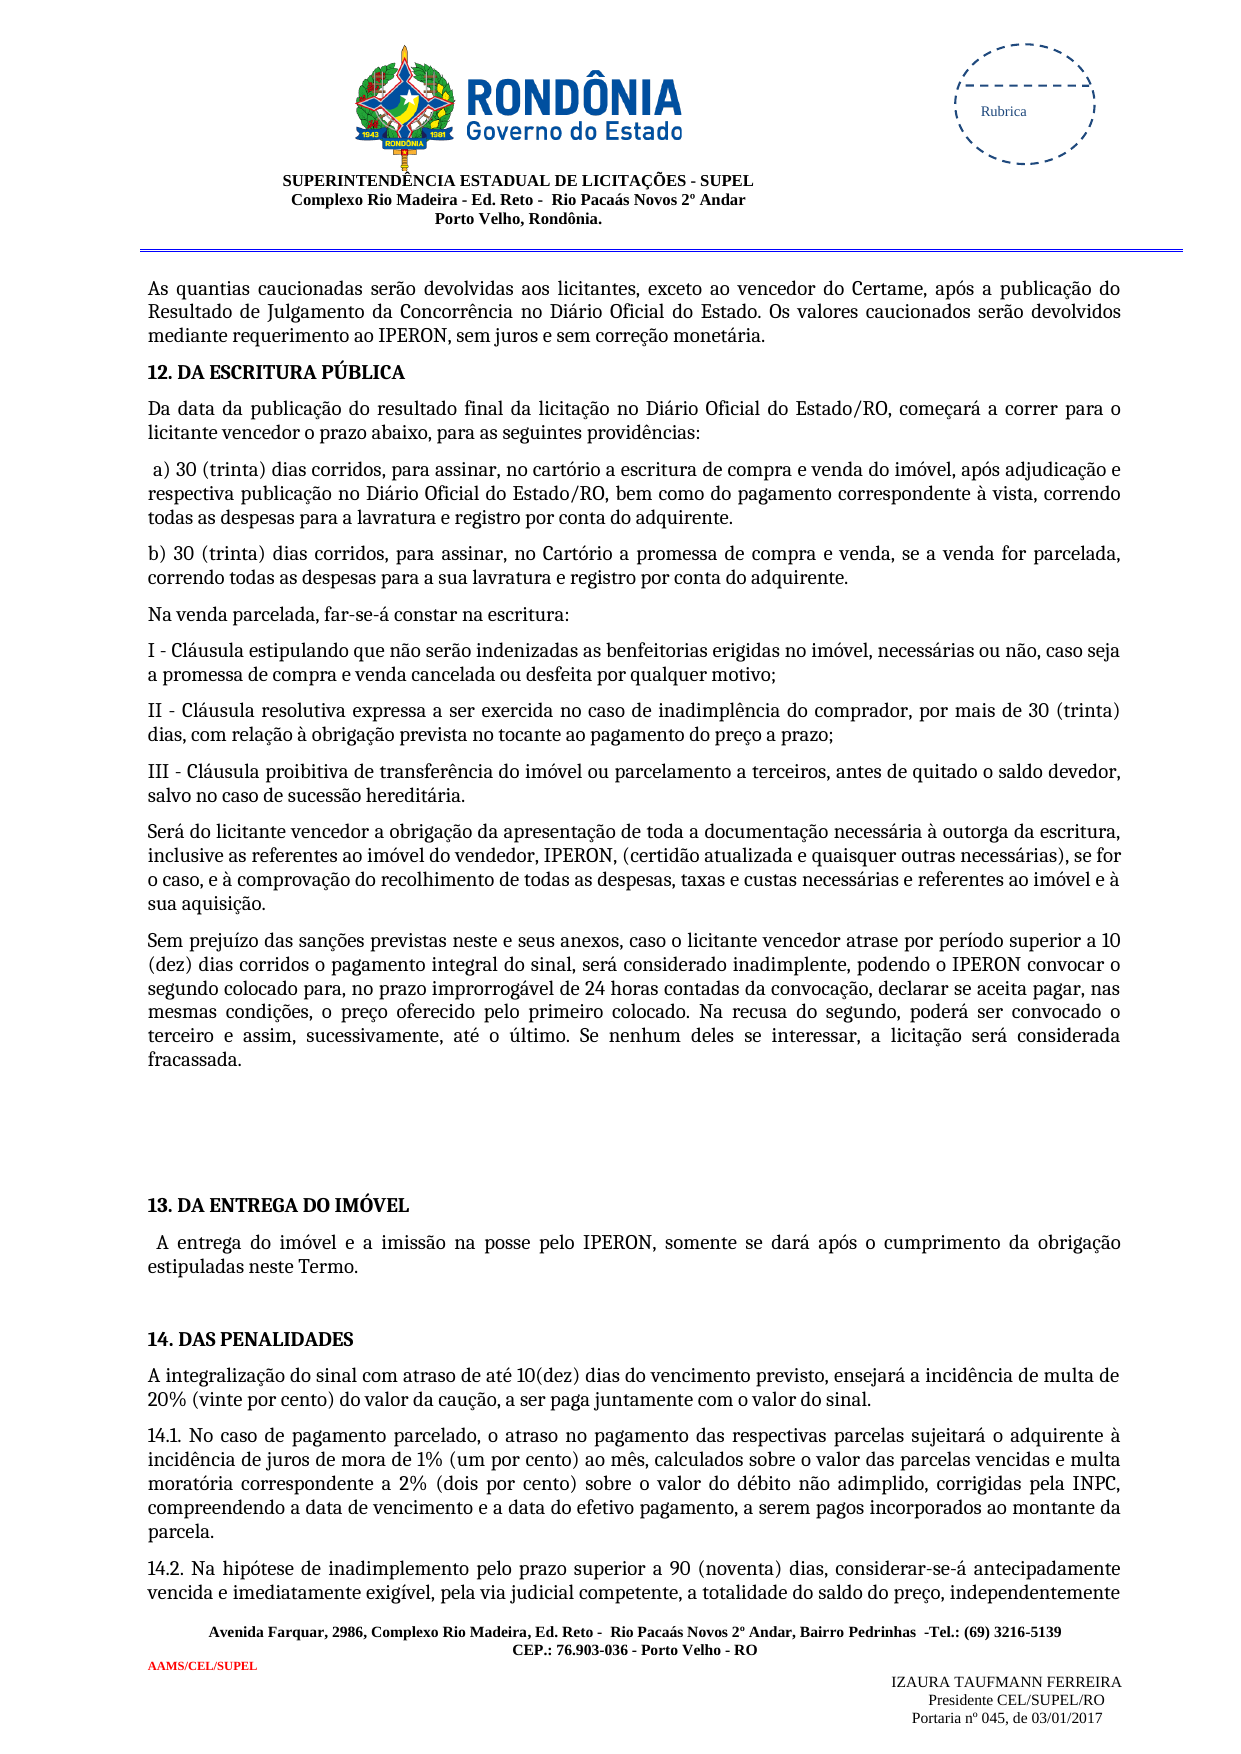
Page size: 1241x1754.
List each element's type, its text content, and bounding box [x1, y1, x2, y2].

text III - Cláusula proibitiva de transferência do imóvel ou parcelamento a terceiros, antes de quitado o saldo devedor, salvo no caso de sucessão hereditária. [148, 759, 1122, 807]
text 12. DA ESCRITURA PÚBLICA [148, 361, 1122, 384]
text b) 30 (trinta) dias corridos, para assinar, no Cartório a promessa de compra e venda, se a venda for parcelada, correndo todas as despesas para a sua lavratura e registro por conta do adquirente. [148, 542, 1122, 590]
picture [354, 44, 682, 171]
text A entrega do imóvel e a imissão na posse pelo IPERON, somente se dará após o cumprimento da obrigação estipuladas neste Termo. [148, 1230, 1122, 1278]
text II - Cláusula resolutiva expressa a ser exercida no caso de inadimplência do comprador, por mais de 30 (trinta) dias, com relação à obrigação prevista no tocante ao pagamento do preço a prazo; [148, 699, 1122, 747]
text 13. DA ENTREGA DO IMÓVEL [148, 1194, 1122, 1218]
text Será do licitante vencedor a obrigação da apresentação de toda a documentação necessária à outorga da escritura, inclusive as referentes ao imóvel do vendedor, IPERON, (certidão atualizada e quaisquer outras necessárias), se for o caso, e à comprovação do recolhimento de todas as despesas, taxas e custas necessárias e referentes ao imóvel e à sua aquisição. [148, 820, 1122, 916]
text As quantias caucionadas serão devolvidas aos licitantes, exceto ao vencedor do Certame, após a publicação do Resultado de Julgamento da Concorrência no Diário Oficial do Estado. Os valores caucionados serão devolvidos mediante requerimento ao IPERON, sem juros e sem correção monetária. [148, 276, 1122, 348]
text A integralização do sinal com atraso de até 10(dez) dias do vencimento previsto, ensejará a incidência de multa de 20% (vinte por cento) do valor da caução, a ser paga juntamente com o valor do sinal. [148, 1364, 1122, 1412]
text Sem prejuízo das sanções previstas neste e seus anexos, caso o licitante vencedor atrase por período superior a 10 (dez) dias corridos o pagamento integral do sinal, será considerado inadimplente, podendo o IPERON convocar o segundo colocado para, no prazo improrrogável de 24 horas contadas da convocação, declarar se aceita pagar, nas mesmas condições, o preço oferecido pelo primeiro colocado. Na recusa do segundo, poderá ser convocado o terceiro e assim, sucessivamente, até o último. Se nenhum deles se interessar, a licitação será considerada fracassada. [148, 928, 1122, 1072]
text a) 30 (trinta) dias corridos, para assinar, no cartório a escritura de compra e venda do imóvel, após adjudicação e respectiva publicação no Diário Oficial do Estado/RO, bem como do pagamento correspondente à vista, correndo todas as despesas para a lavratura e registro por conta do adquirente. [148, 457, 1122, 529]
text Na venda parcelada, far-se-á constar na escritura: [148, 602, 1122, 626]
text I - Cláusula estipulando que não serão indenizadas as benfeitorias erigidas no imóvel, necessárias ou não, caso seja a promessa de compra e venda cancelada ou desfeita por qualquer motivo; [148, 639, 1122, 687]
text Da data da publicação do resultado final da licitação no Diário Oficial do Estado/RO, começará a correr para o licitante vencedor o prazo abaixo, para as seguintes providências: [148, 397, 1122, 445]
text 14.1. No caso de pagamento parcelado, o atraso no pagamento das respectivas parcelas sujeitará o adquirente à incidência de juros de mora de 1% (um por cento) ao mês, calculados sobre o valor das parcelas vencidas e multa moratória correspondente a 2% (dois por cento) sobre o valor do débito não adimplido, corrigidas pela INPC, compreendendo a data de vencimento e a data do efetivo pagamento, a serem pagos incorporados ao montante da parcela. [148, 1424, 1122, 1544]
text 14. DAS PENALIDADES [148, 1327, 1122, 1351]
